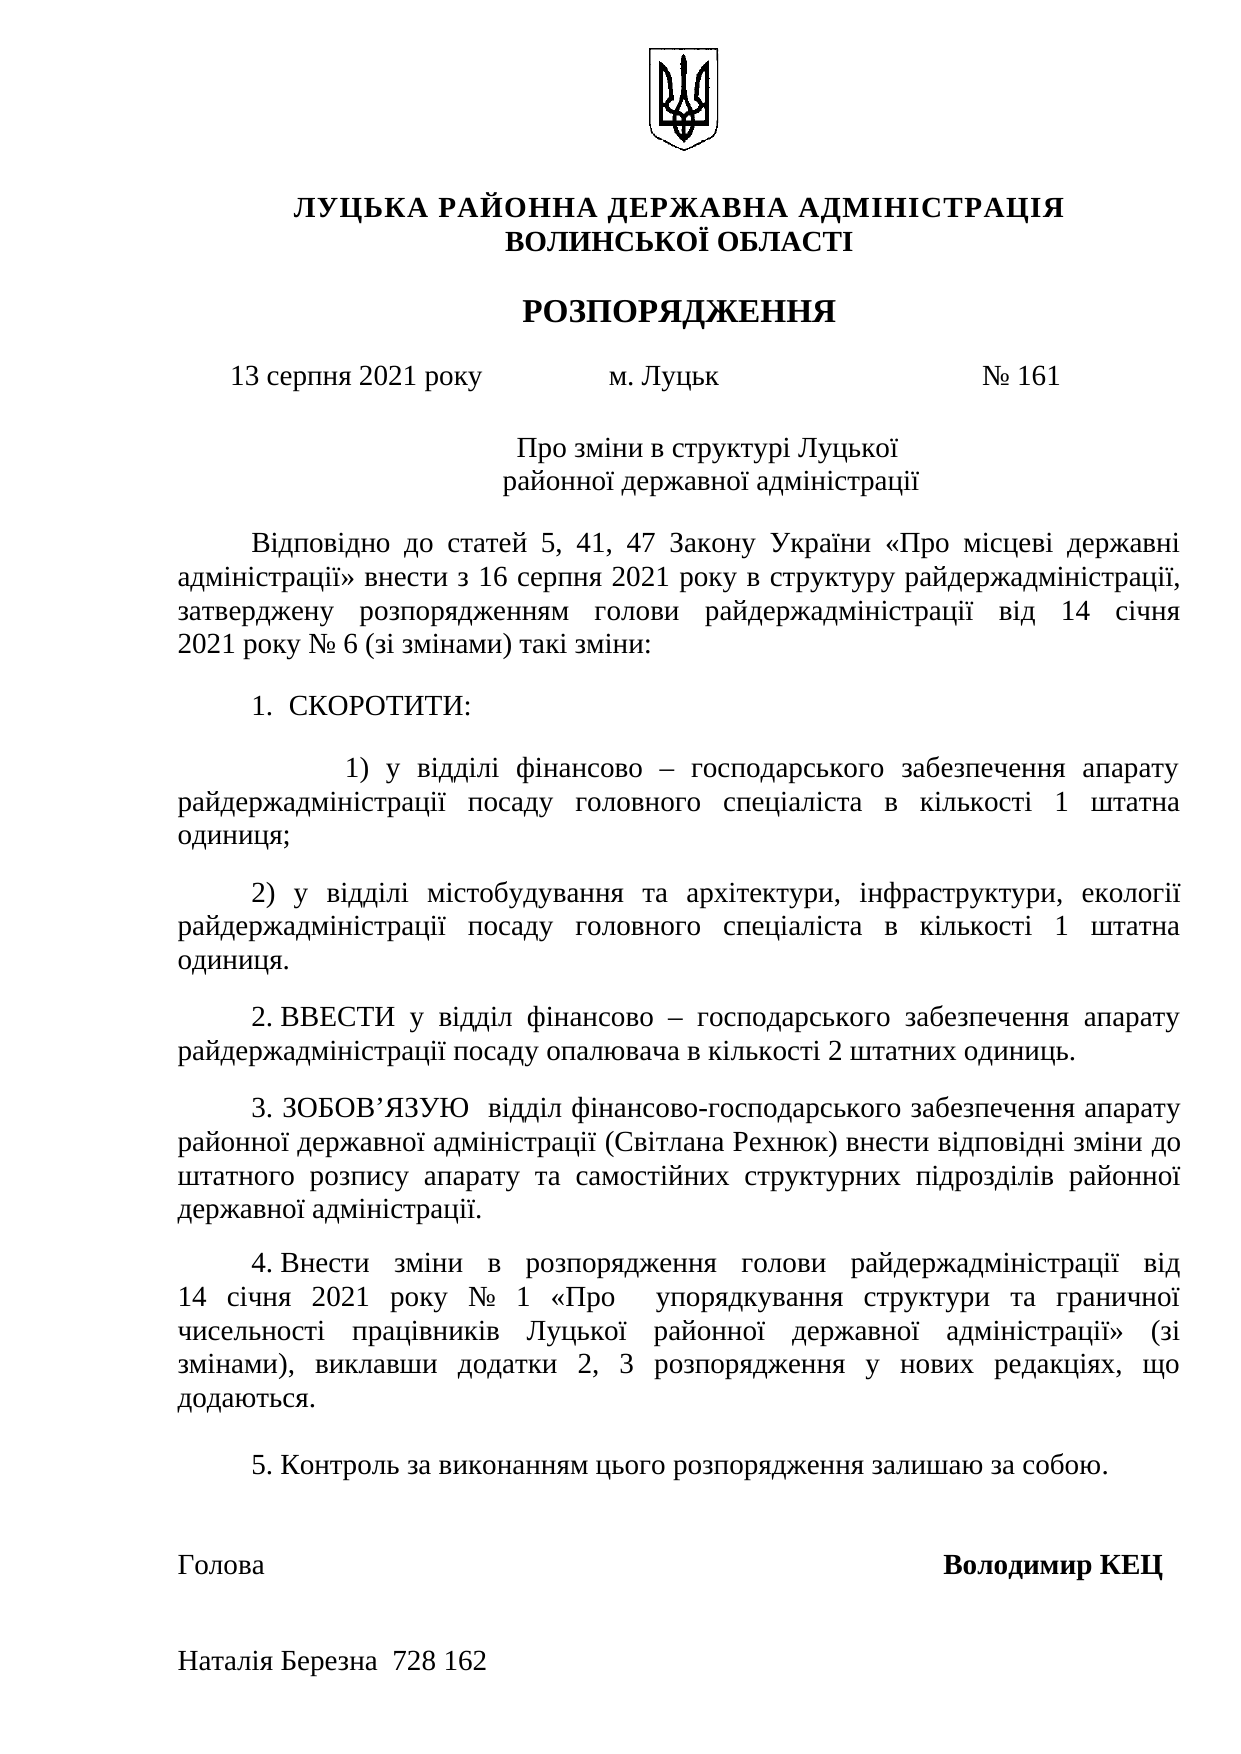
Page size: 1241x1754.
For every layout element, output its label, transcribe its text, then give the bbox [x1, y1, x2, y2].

text 2) у відділі містобудування та архітектури, інфраструктури, екології райдержадміністрації посаду головного спеціаліста в кількості 1 штатна одиниця. [177, 875, 1181, 975]
text ВОЛИНСЬКОЇ ОБЛАСТІ [177, 224, 1181, 257]
text Відповідно до статей 5, 41, 47 Закону України «Про місцеві державні адміністрації» внести з 16 серпня 2021 року в структуру райдержадміністрації, затверджену розпорядженням голови райдержадміністрації від 14 січня 2021 року № 6 (зі змінами) такі зміни: [177, 526, 1181, 660]
table_header м. Луцьк [546, 358, 850, 391]
text РОЗПОРЯДЖЕННЯ [177, 291, 1181, 329]
text Про зміни в структурі Луцької [177, 430, 1181, 463]
text 5. Контроль за виконанням цього розпорядження залишаю за собою. [177, 1447, 1181, 1480]
table_header № 161 [850, 358, 1192, 391]
text 4. Внести зміни в розпорядження голови райдержадміністрації від 14 січня 2021 року № 1 «Про упорядкування структури та граничної чисельності працівників Луцької районної державної адміністрації» (зі змінами), виклавши додатки 2, 3 розпорядження у нових редакціях, що додаються. [177, 1246, 1181, 1413]
picture [648, 47, 719, 151]
list СКОРОТИТИ: [251, 688, 1181, 722]
text Наталія Березна 728 162 [177, 1643, 1181, 1676]
text ЛУЦЬКА РАЙОННА ДЕРЖАВНА АДМІНІСТРАЦІЯ [177, 190, 1181, 224]
text Голова Володимир КЕЦ [177, 1547, 1181, 1581]
table_header 13 серпня 2021 року [166, 358, 546, 391]
text 1) у відділі фінансово – господарського забезпечення апарату райдержадміністрації посаду головного спеціаліста в кількості 1 штатна одиниця; [177, 750, 1181, 851]
text 2. ВВЕСТИ у відділ фінансово – господарського забезпечення апарату райдержадміністрації посаду опалювача в кількості 2 штатних одиниць. [177, 999, 1181, 1067]
text 3. ЗОБОВ’ЯЗУЮ відділ фінансово-господарського забезпечення апарату районної державної адміністрації (Світлана Рехнюк) внести відповідні зміни до штатного розпису апарату та самостійних структурних підрозділів районної державної адміністрації. [177, 1091, 1181, 1225]
text районної державної адміністрації [177, 463, 1181, 497]
